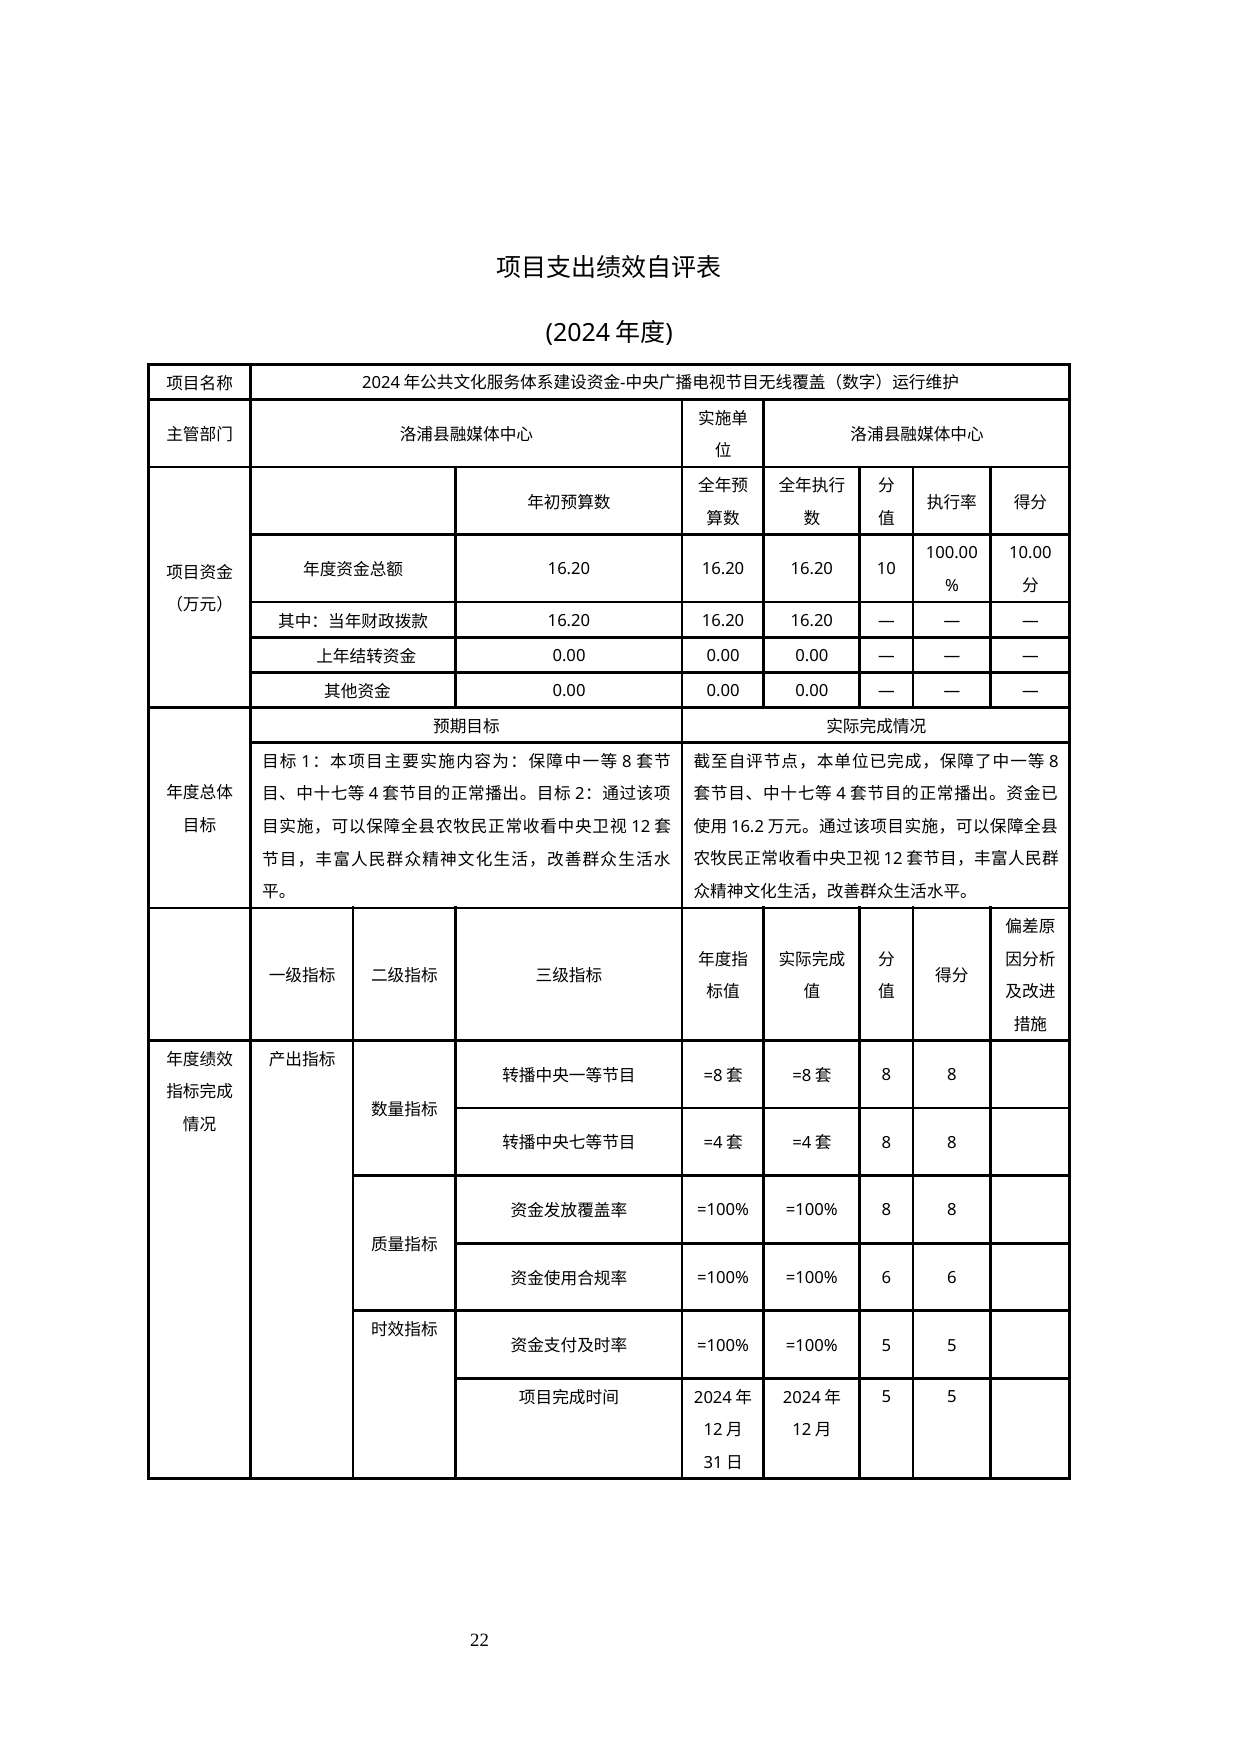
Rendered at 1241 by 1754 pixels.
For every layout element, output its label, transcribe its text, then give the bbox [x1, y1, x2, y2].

table_cell 5 [914, 1380, 989, 1477]
table_cell =100% [765, 1312, 858, 1377]
table_cell 8 [861, 1109, 912, 1174]
table_cell 0.00 [683, 674, 762, 706]
table_cell 资金使用合规率 [457, 1245, 681, 1309]
table_cell =4套 [683, 1109, 762, 1174]
table_cell 6 [914, 1245, 989, 1309]
table_cell 分值 [861, 468, 912, 533]
table_cell 项目完成时间 [457, 1380, 681, 1477]
table_cell 得分 [914, 909, 989, 1039]
table_cell 2024年公共文化服务体系建设资金-中央广播电视节目无线覆盖（数字）运行维护 [252, 366, 1068, 398]
table_cell [992, 1109, 1068, 1174]
table_cell 执行率 [914, 468, 989, 533]
table_cell 资金发放覆盖率 [457, 1177, 681, 1242]
table_cell 项目资金 （万元） [150, 468, 249, 706]
table_cell 0.00 [765, 674, 858, 706]
table_cell 5 [861, 1380, 912, 1477]
table_cell — [861, 639, 912, 671]
table_cell =100% [683, 1245, 762, 1309]
table_header 项目支出绩效自评表 [148, 233, 1070, 298]
table_cell (2024年度) [148, 298, 1070, 363]
table_cell 上年结转资金 [252, 639, 454, 671]
table_cell 资金支付及时率 [457, 1312, 681, 1377]
table_cell 实际完成值 [765, 909, 858, 1039]
table_cell [150, 909, 249, 1039]
table_cell 洛浦县融媒体中心 [252, 401, 681, 466]
table_cell =4套 [765, 1109, 858, 1174]
table_cell 6 [861, 1245, 912, 1309]
table_cell 产出指标 [252, 1042, 352, 1477]
table_cell 预期目标 [252, 709, 681, 741]
table_cell — [861, 674, 912, 706]
table_cell 二级指标 [354, 909, 454, 1039]
table_cell [992, 1177, 1068, 1242]
table_cell 5 [914, 1312, 989, 1377]
table_cell =100% [765, 1177, 858, 1242]
table_cell 全年预算数 [683, 468, 762, 533]
table_cell [992, 1042, 1068, 1107]
table_cell 10.00分 [992, 536, 1068, 601]
table_cell =8套 [683, 1042, 762, 1107]
table_cell 2024年12月 [765, 1380, 858, 1477]
table_cell 16.20 [765, 603, 858, 636]
table_cell =100% [765, 1245, 858, 1309]
table_cell 其中：当年财政拨款 [252, 603, 454, 636]
table_cell 16.20 [683, 536, 762, 601]
table_cell 实施单位 [683, 401, 762, 466]
table_cell 16.20 [765, 536, 858, 601]
table_cell 转播中央七等节目 [457, 1109, 681, 1174]
table_cell 100.00% [914, 536, 989, 601]
table_cell 目标1：本项目主要实施内容为：保障中一等8套节目、中十七等4套节目的正常播出。目标2：通过该项目实施，可以保障全县农牧民正常收看中央卫视12套节目，丰富人民群众精神文化生活，改善群众生活水平。 [252, 744, 681, 906]
table_cell 5 [861, 1312, 912, 1377]
table_cell [992, 1312, 1068, 1377]
table_cell — [914, 639, 989, 671]
table_cell =100% [683, 1177, 762, 1242]
table_cell 年度绩效指标完成情况 [150, 1042, 249, 1477]
table_cell 转播中央一等节目 [457, 1042, 681, 1107]
table_cell 主管部门 [150, 401, 249, 466]
table_cell 16.20 [683, 603, 762, 636]
table_cell 三级指标 [457, 909, 681, 1039]
table_cell — [861, 603, 912, 636]
table_cell 8 [861, 1177, 912, 1242]
table_cell [252, 468, 454, 533]
table_cell 年度指标值 [683, 909, 762, 1039]
table_cell 0.00 [457, 639, 681, 671]
table_cell 2024年12月31日 [683, 1380, 762, 1477]
table_cell 年度总体目标 [150, 709, 249, 906]
table_cell — [992, 674, 1068, 706]
table_cell — [992, 603, 1068, 636]
table_cell — [914, 674, 989, 706]
table_cell 8 [861, 1042, 912, 1107]
table_cell 全年执行数 [765, 468, 858, 533]
table_cell 16.20 [457, 603, 681, 636]
table_cell 0.00 [683, 639, 762, 671]
table_cell 时效指标 [354, 1312, 454, 1477]
table_cell 0.00 [765, 639, 858, 671]
table_cell 8 [914, 1109, 989, 1174]
table_cell 一级指标 [252, 909, 352, 1039]
table_cell =100% [683, 1312, 762, 1377]
table_cell 数量指标 [354, 1042, 454, 1174]
table_cell 10 [861, 536, 912, 601]
table_cell 项目名称 [150, 366, 249, 398]
table_cell 8 [914, 1042, 989, 1107]
table_cell [992, 1380, 1068, 1477]
table_cell — [914, 603, 989, 636]
table_cell 质量指标 [354, 1177, 454, 1309]
table_cell 0.00 [457, 674, 681, 706]
table_cell 年初预算数 [457, 468, 681, 533]
table_cell 年度资金总额 [252, 536, 454, 601]
table_cell — [992, 639, 1068, 671]
table_cell 8 [914, 1177, 989, 1242]
table_cell 得分 [992, 468, 1068, 533]
table_cell 偏差原因分析及改进措施 [992, 909, 1068, 1039]
table_cell 16.20 [457, 536, 681, 601]
table_cell 其他资金 [252, 674, 454, 706]
table_cell [992, 1245, 1068, 1309]
table_cell 分值 [861, 909, 912, 1039]
table_cell =8套 [765, 1042, 858, 1107]
table_cell 洛浦县融媒体中心 [765, 401, 1068, 466]
table_cell 截至自评节点，本单位已完成，保障了中一等8套节目、中十七等4套节目的正常播出。资金已使用16.2万元。通过该项目实施，可以保障全县农牧民正常收看中央卫视12套节目，丰富人民群众精神文化生活，改善群众生活水平。 [683, 744, 1068, 906]
table_cell 实际完成情况 [683, 709, 1068, 741]
